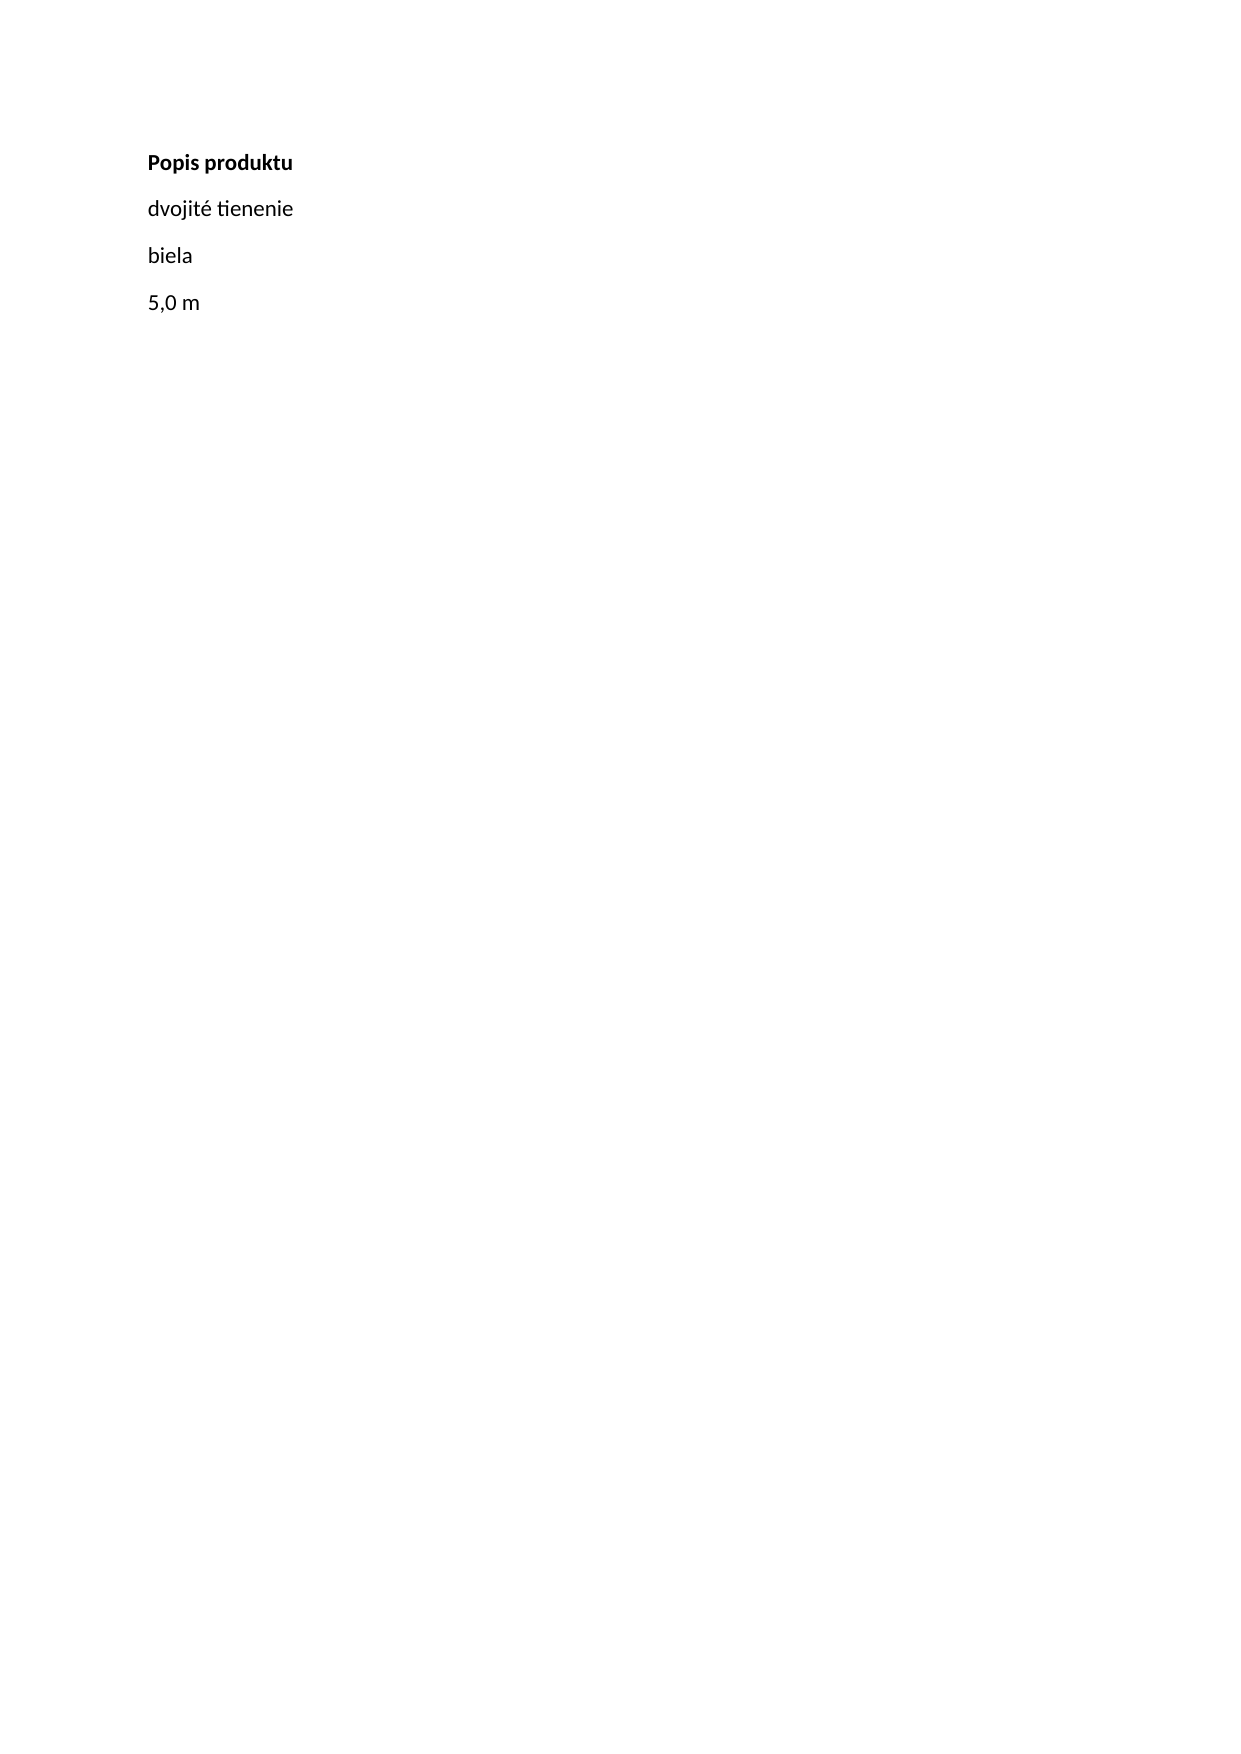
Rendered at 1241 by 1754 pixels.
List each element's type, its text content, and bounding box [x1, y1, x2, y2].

text Popis produktu [148, 148, 1093, 176]
text 5,0 m [148, 288, 1093, 316]
text dvojité tienenie [148, 194, 1093, 222]
text biela [148, 241, 1093, 269]
